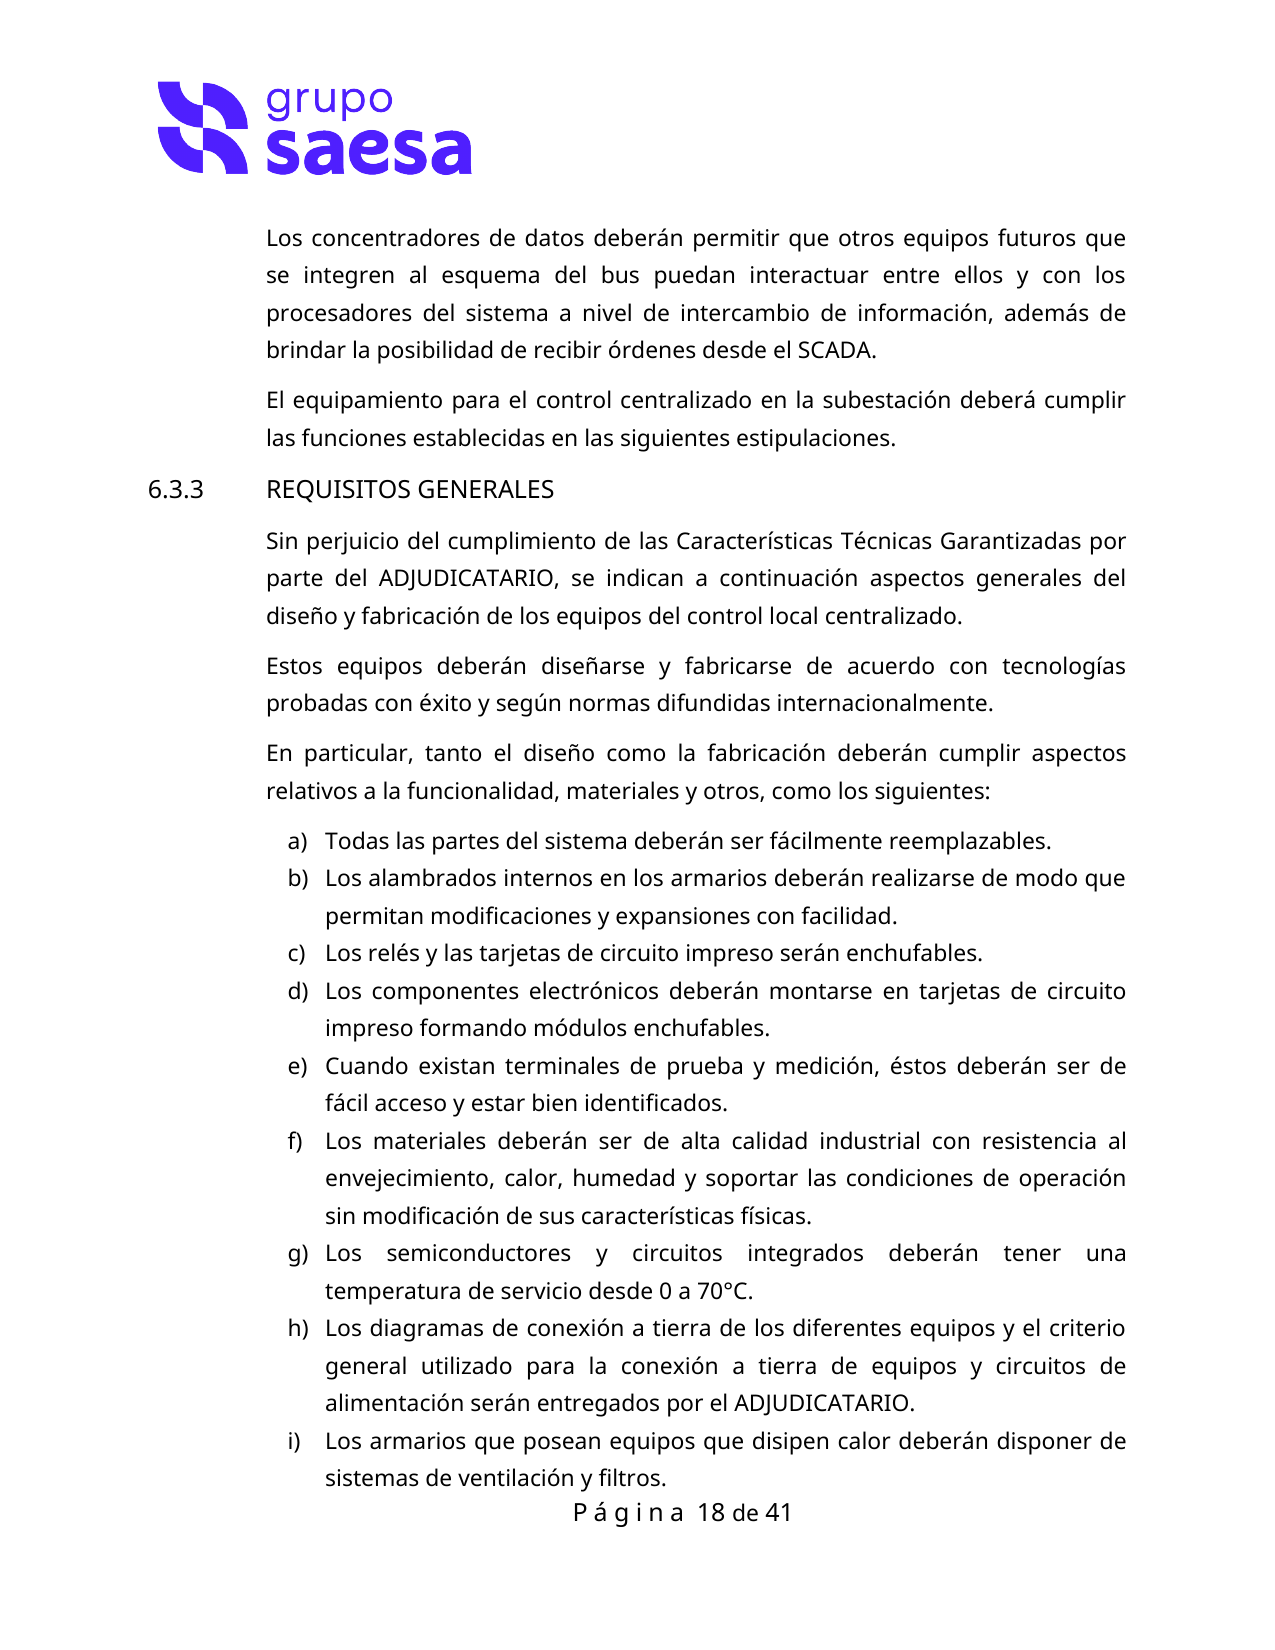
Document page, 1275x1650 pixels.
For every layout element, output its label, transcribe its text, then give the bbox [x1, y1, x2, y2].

text Estos equipos deberán diseñarse y fabricarse de acuerdo con tecnologías probadas con éxito y según normas difundidas internacionalmente. [266, 650, 1127, 718]
text Sin perjuicio del cumplimiento de las Características Técnicas Garantizadas por parte del ADJUDICATARIO, se indican a continuación aspectos generales del diseño y fabricación de los equipos del control local centralizado. [266, 525, 1127, 631]
list Los alambrados internos en los armarios deberán realizarse de modo que permitan modificaciones y expansiones con facilidad. [287, 862, 1127, 931]
list Los semiconductores y circuitos integrados deberán tener una temperatura de servicio desde 0 a 70°C. [287, 1237, 1127, 1306]
list Los componentes electrónicos deberán montarse en tarjetas de circuito impreso formando módulos enchufables. [287, 975, 1127, 1043]
subtitle Requisitos Generales [148, 471, 1127, 506]
list Todas las partes del sistema deberán ser fácilmente reemplazables. [287, 825, 1127, 856]
list Los relés y las tarjetas de circuito impreso serán enchufables. [287, 937, 1127, 968]
picture [147, 73, 481, 178]
text Los concentradores de datos deberán permitir que otros equipos futuros que se integren al esquema del bus puedan interactuar entre ellos y con los procesadores del sistema a nivel de intercambio de información, además de brindar la posibilidad de recibir órdenes desde el SCADA. [266, 221, 1127, 365]
list Los armarios que posean equipos que disipen calor deberán disponer de sistemas de ventilación y filtros. [287, 1425, 1127, 1493]
text El equipamiento para el control centralizado en la subestación deberá cumplir las funciones establecidas en las siguientes estipulaciones. [266, 384, 1127, 453]
list Los materiales deberán ser de alta calidad industrial con resistencia al envejecimiento, calor, humedad y soportar las condiciones de operación sin modificación de sus características físicas. [287, 1125, 1127, 1231]
text En particular, tanto el diseño como la fabricación deberán cumplir aspectos relativos a la funcionalidad, materiales y otros, como los siguientes: [266, 737, 1127, 806]
list Los diagramas de conexión a tierra de los diferentes equipos y el criterio general utilizado para la conexión a tierra de equipos y circuitos de alimentación serán entregados por el ADJUDICATARIO. [287, 1312, 1127, 1418]
list Cuando existan terminales de prueba y medición, éstos deberán ser de fácil acceso y estar bien identificados. [287, 1050, 1127, 1118]
